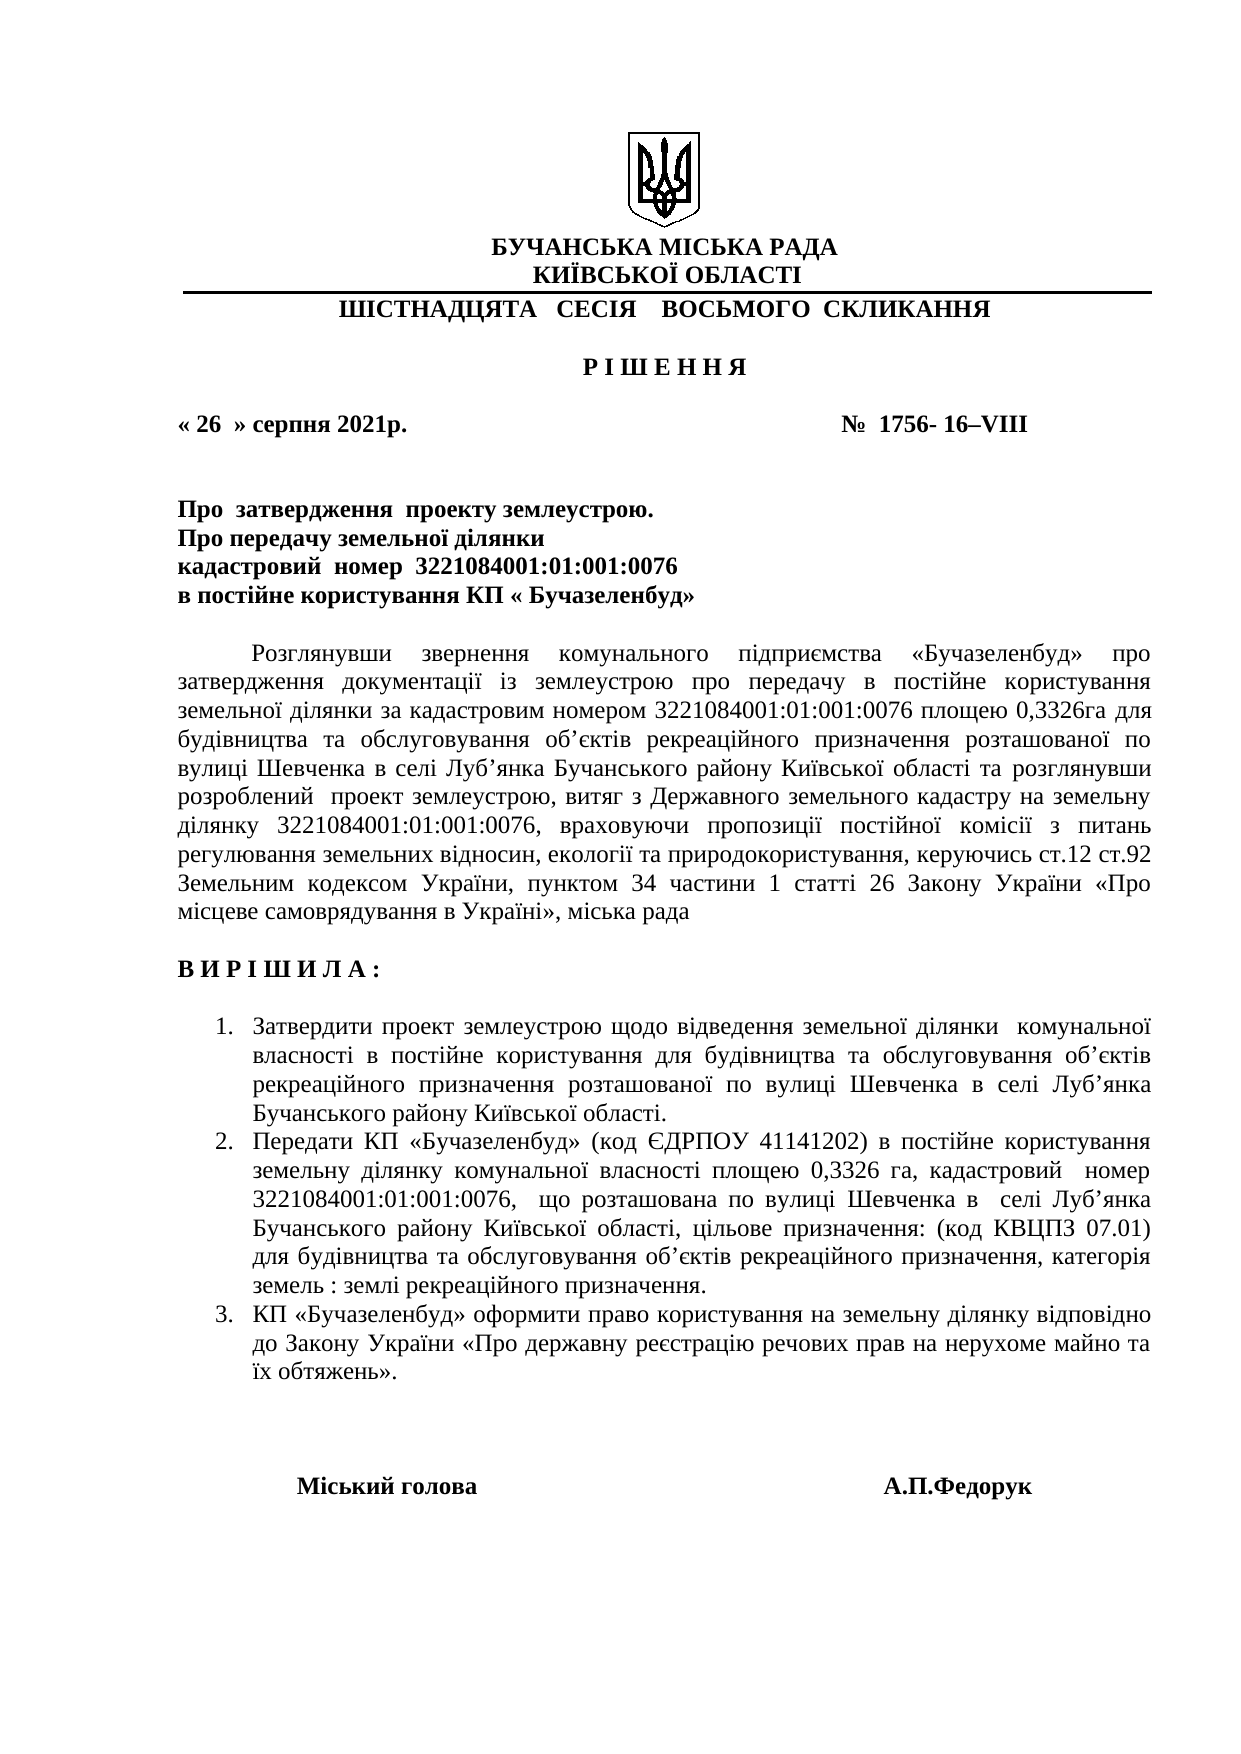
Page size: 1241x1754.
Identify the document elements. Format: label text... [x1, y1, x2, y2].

text кадастровий номер 3221084001:01:001:0076 [177, 551, 1152, 580]
text в постійне користування КП « Бучазеленбуд» [177, 580, 1152, 609]
text БУЧАНСЬКА МІСЬКА РАДА [177, 232, 1152, 260]
text В И Р І Ш И Л А : [177, 954, 1152, 983]
text Розглянувши звернення комунального підприємства «Бучазеленбуд» про затвердження документації із землеустрою про передачу в постійне користування земельної ділянки за кадастровим номером 3221084001:01:001:0076 площею 0,3326га для будівництва та обслуговування об’єктів рекреаційного призначення розташованої по вулиці Шевченка в селі Луб’янка Бучанського району Київської області та розглянувши розроблений проект землеустрою, витяг з Державного земельного кадастру на земельну ділянку 3221084001:01:001:0076, враховуючи пропозиції постійної комісії з питань регулювання земельних відносин, екології та природокористування, керуючись ст.12 ст.92 Земельним кодексом України, пунктом 34 частини 1 статті 26 Закону України «Про місцеве самоврядування в Україні», міська рада [177, 638, 1152, 925]
text КИЇВСЬКОЇ ОБЛАСТІ [183, 260, 1152, 291]
list Передати КП «Бучазеленбуд» (код ЄДРПОУ 41141202) в постійне користування земельну ділянку комунальної власності площею 0,3326 га, кадастровий номер 3221084001:01:001:0076, що розташована по вулиці Шевченка в селі Луб’янка Бучанського району Київської області, цільове призначення: (код КВЦПЗ 07.01) для будівництва та обслуговування об’єктів рекреаційного призначення, категорія земель : землі рекреаційного призначення. [215, 1126, 1152, 1299]
list Затвердити проект землеустрою щодо відведення земельної ділянки комунальної власності в постійне користування для будівництва та обслуговування об’єктів рекреаційного призначення розташованої по вулиці Шевченка в селі Луб’янка Бучанського району Київської області. [215, 1011, 1152, 1126]
text Про затвердження проекту землеустрою. [177, 494, 1152, 523]
text Р І Ш Е Н Н Я [177, 352, 1152, 381]
list КП «Бучазеленбуд» оформити право користування на земельну ділянку відповідно до Закону України «Про державну реєстрацію речових прав на нерухоме майно та їх обтяжень». [215, 1299, 1152, 1385]
text ШІСТНАДЦЯТА СЕСІЯ ВОСЬМОГО СКЛИКАННЯ [177, 294, 1152, 323]
text « 26 » серпня 2021р. № 1756- 16–VІІІ [177, 409, 1152, 438]
text Міський голова А.П.Федорук [177, 1471, 1152, 1500]
text Про передачу земельної ділянки [177, 523, 1152, 551]
